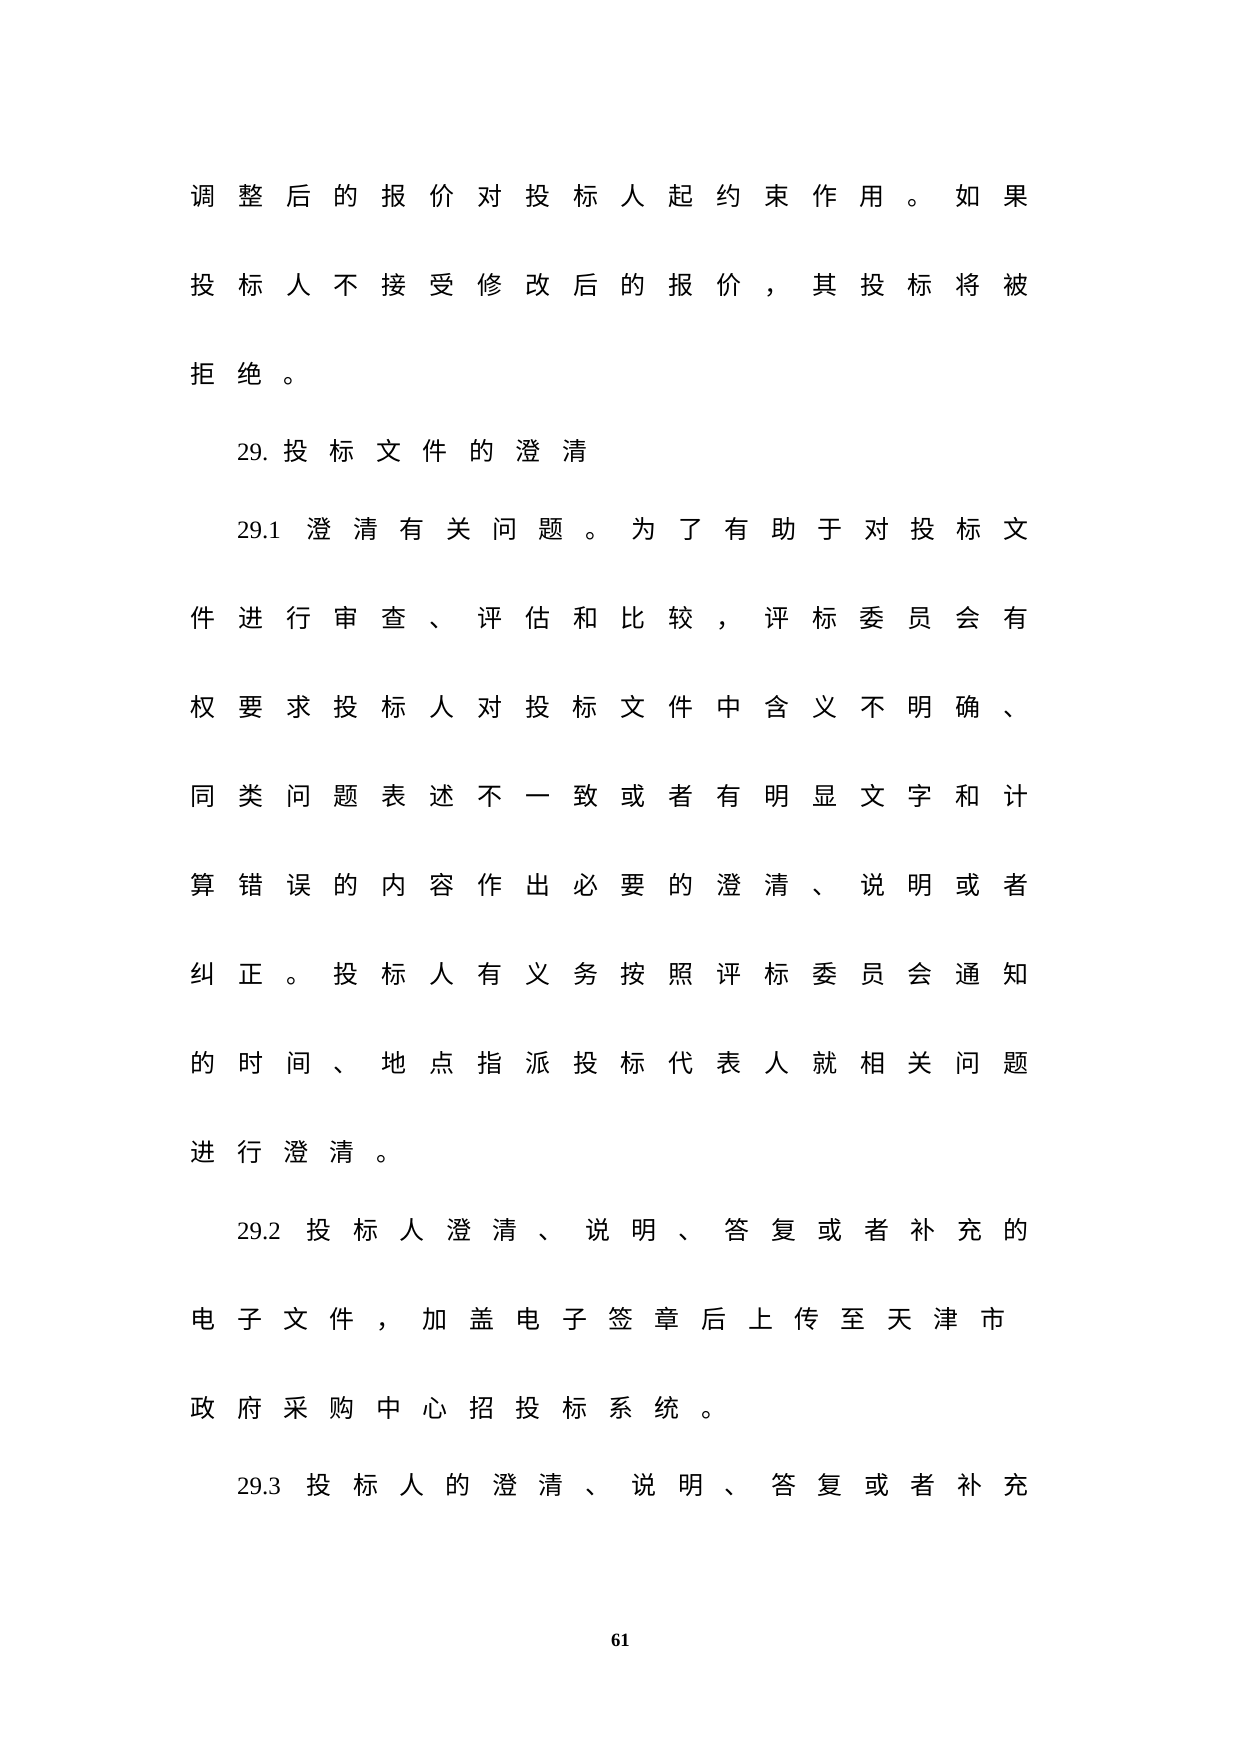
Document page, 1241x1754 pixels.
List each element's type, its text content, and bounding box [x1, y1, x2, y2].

text 29.1 澄清有关问题。为了有助于对投标文件进行审查、评估和比较，评标委员会有权要求投标人对投标文件中含义不明确、同类问题表述不一致或者有明显文字和计算错误的内容作出必要的澄清、说明或者纠正。投标人有义务按照评标委员会通知的时间、地点指派投标代表人就相关问题进行澄清。 [190, 498, 1050, 1180]
text 29.2 投标人澄清、说明、答复或者补充的电子文件，加盖电子签章后上传至天津市政府采购中心招投标系统。 [190, 1198, 1050, 1436]
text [190, 1454, 1050, 1513]
text 29. 投标文件的澄清 [190, 420, 1050, 479]
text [190, 164, 1050, 402]
